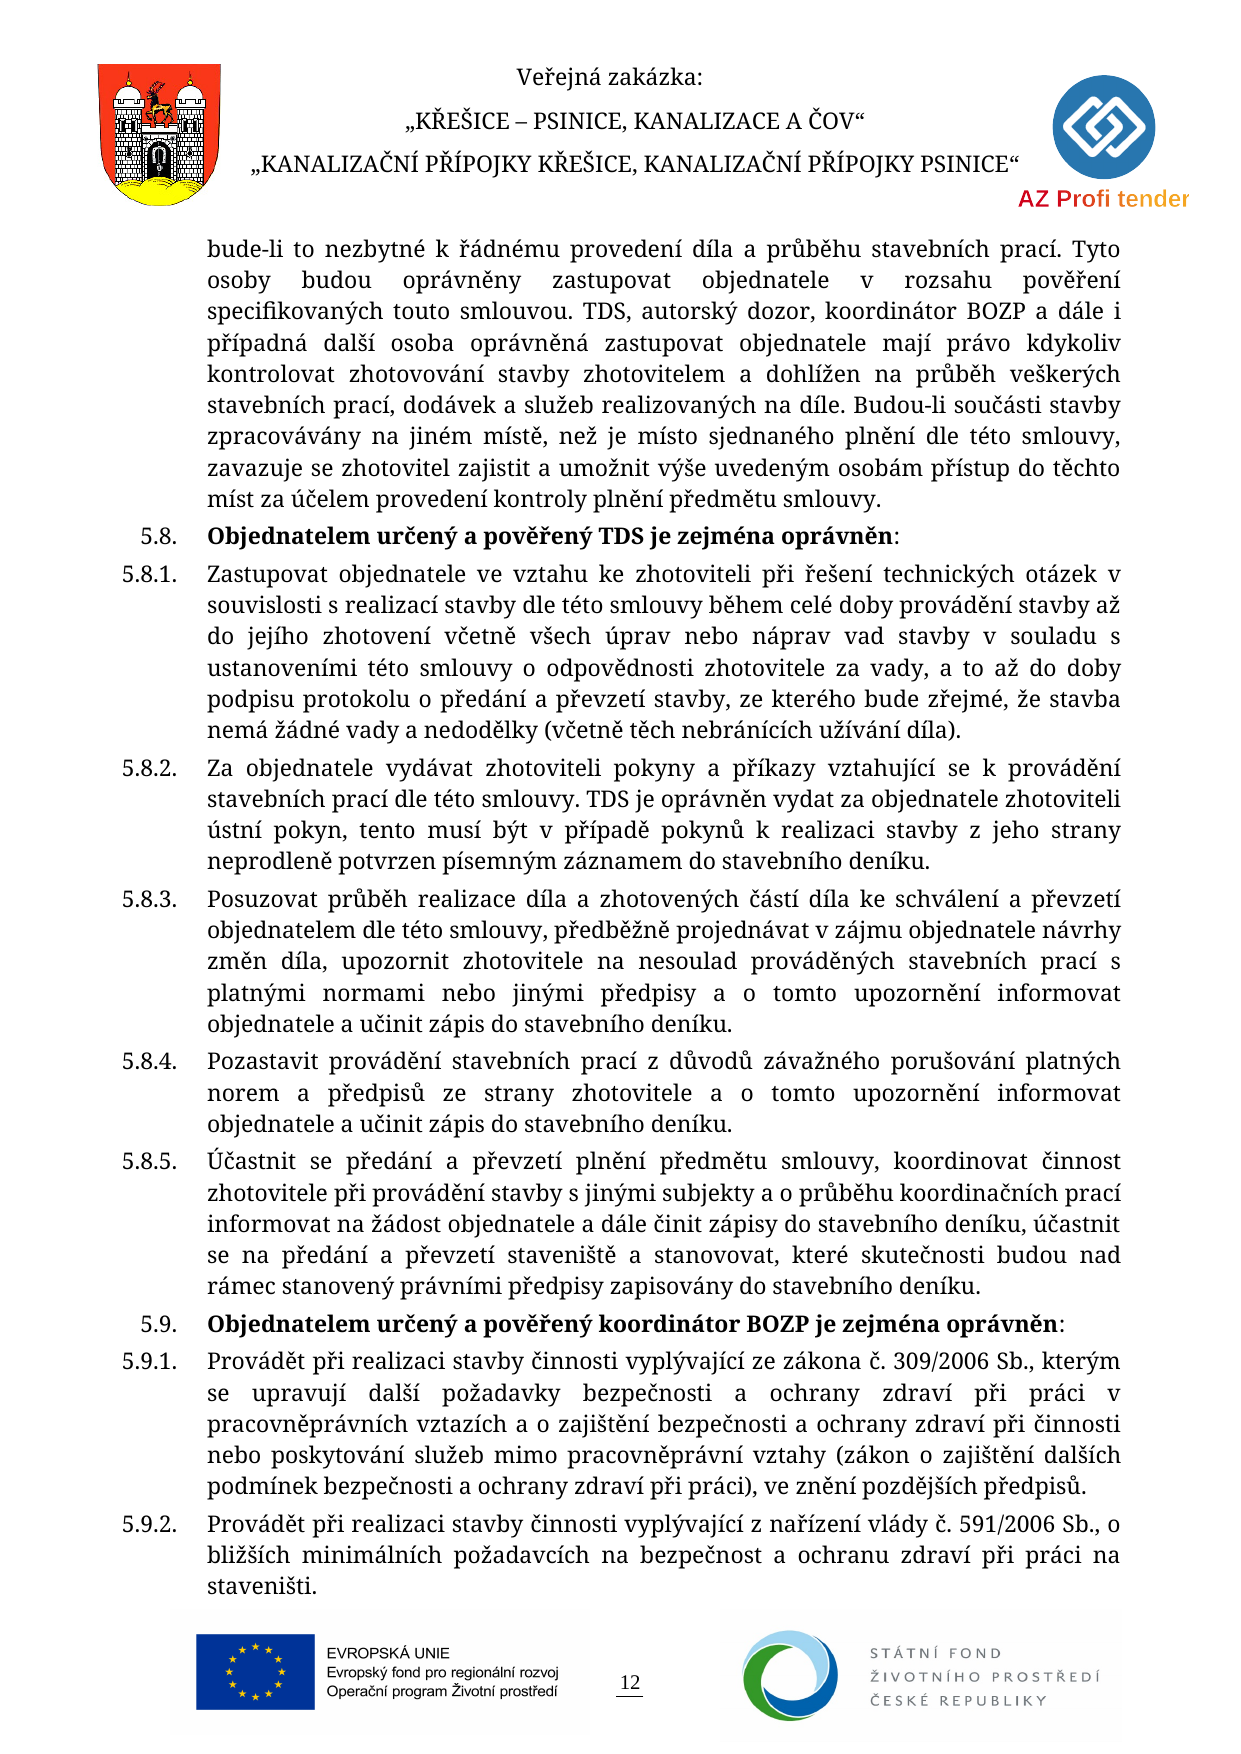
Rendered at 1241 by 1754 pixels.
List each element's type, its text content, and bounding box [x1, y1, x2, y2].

list Zastupovat objednatele ve vztahu ke zhotoviteli při řešení technických otázek v souvislosti s realizací stavby dle této smlouvy během celé doby provádění stavby až do jejího zhotovení včetně všech úprav nebo náprav vad stavby v souladu s ustanoveními této smlouvy o odpovědnosti zhotovitele za vady, a to až do doby podpisu protokolu o předání a převzetí stavby, ze kterého bude zřejmé, že stavba nemá žádné vady a nedodělky (včetně těch nebránících užívání díla). [177, 558, 1122, 745]
list Účastnit se předání a převzetí plnění předmětu smlouvy, koordinovat činnost zhotovitele při provádění stavby s jinými subjekty a o průběhu koordinačních prací informovat na žádost objednatele a dále činit zápisy do stavebního deníku, účastnit se na předání a převzetí staveniště a stanovovat, které skutečnosti budou nad rámec stanovený právními předpisy zapisovány do stavebního deníku. [177, 1145, 1122, 1301]
list Provádět při realizaci stavby činnosti vyplývající ze zákona č. 309/2006 Sb., kterým se upravují další požadavky bezpečnosti a ochrany zdraví při práci v pracovněprávních vztazích a o zajištění bezpečnosti a ochrany zdraví při činnosti nebo poskytování služeb mimo pracovněprávní vztahy (zákon o zajištění dalších podmínek bezpečnosti a ochrany zdraví při práci), ve znění pozdějších předpisů. [177, 1345, 1122, 1501]
picture [719, 1609, 1122, 1742]
list Objednatelem určený a pověřený koordinátor BOZP je zejména oprávněn: [177, 1308, 1122, 1339]
list Provádět při realizaci stavby činnosti vyplývající z nařízení vlády č. 591/2006 Sb., o bližších minimálních požadavcích na bezpečnost a ochranu zdraví při práci na staveništi. [177, 1508, 1122, 1601]
picture [1018, 75, 1189, 207]
picture [170, 1609, 591, 1735]
list Objednatelem určený a pověřený TDS je zejména oprávněn: [177, 520, 1122, 551]
picture [97, 64, 221, 206]
list Za objednatele vydávat zhotoviteli pokyny a příkazy vztahující se k provádění stavebních prací dle této smlouvy. TDS je oprávněn vydat za objednatele zhotoviteli ústní pokyn, tento musí být v případě pokynů k realizaci stavby z jeho strany neprodleně potvrzen písemným záznamem do stavebního deníku. [177, 751, 1122, 876]
list Posuzovat průběh realizace díla a zhotovených částí díla ke schválení a převzetí objednatelem dle této smlouvy, předběžně projednávat v zájmu objednatele návrhy změn díla, upozornit zhotovitele na nesoulad prováděných stavebních prací s platnými normami nebo jinými předpisy a o tomto upozornění informovat objednatele a učinit zápis do stavebního deníku. [177, 883, 1122, 1039]
list Pozastavit provádění stavebních prací z důvodů závažného porušování platných norem a předpisů ze strany zhotovitele a o tomto upozornění informovat objednatele a učinit zápis do stavebního deníku. [177, 1045, 1122, 1139]
